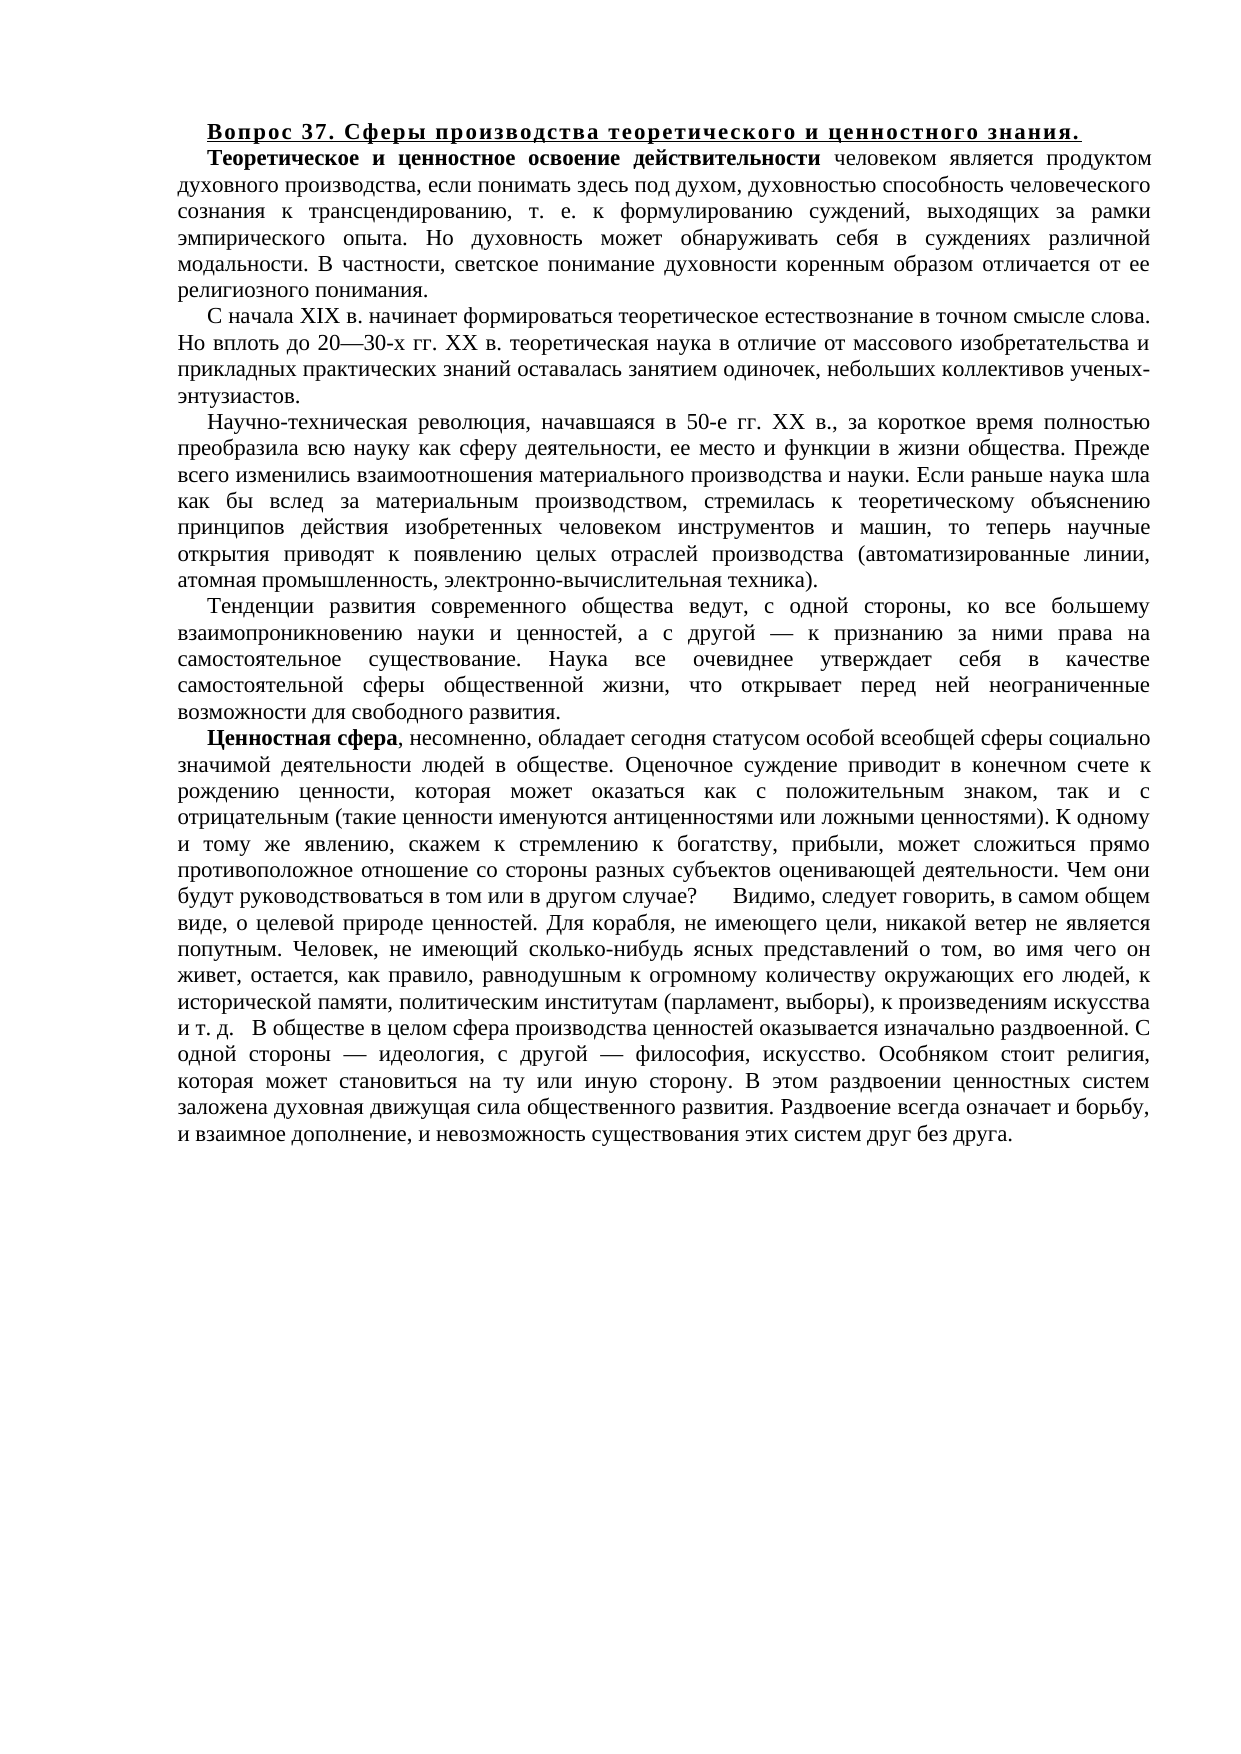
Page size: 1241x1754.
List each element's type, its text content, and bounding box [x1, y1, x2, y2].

text Вопрос 37. Сферы производства теоретического и ценностного знания. [177, 118, 1152, 144]
text Ценностная сфера, несомненно, обладает сегодня статусом особой всеобщей сферы социально значимой деятельности людей в обществе. Оценочное суждение приводит в конечном счете к рождению ценности, которая может оказаться как с положительным знаком, так и с отрицательным (такие ценности именуются антиценностями или ложными ценностями). К одному и тому же явлению, скажем к стремлению к богатству, прибыли, может сложиться прямо противоположное отношение со стороны разных субъектов оценивающей деятельности. Чем они будут руководствоваться в том или в другом случае? Видимо, следует говорить, в самом общем виде, о целевой природе ценностей. Для корабля, не имеющего цели, никакой ветер не является попутным. Человек, не имеющий сколько-нибудь ясных представлений о том, во имя чего он живет, остается, как правило, равнодушным к огромному количеству окружающих его людей, к исторической памяти, политическим институтам (парламент, выборы), к произведениям искусства и т. д. В обществе в целом сфера производства ценностей оказывается изначально раздвоенной. С одной стороны — идеология, с другой — философия, искусство. Особняком стоит религия, которая может становиться на ту или иную сторону. В этом раздвоении ценностных систем заложена духовная движущая сила общественного развития. Раздвоение всегда означает и борьбу, и взаимное дополнение, и невозможность существования этих систем друг без друга. [177, 724, 1152, 1146]
text С начала XIX в. начинает формироваться теоретическое естествознание в точном смысле слова. Но вплоть до 20—30-х гг. XX в. теоретическая наука в отличие от массового изобретательства и прикладных практических знаний оставалась занятием одиночек, небольших коллективов ученых-энтузиастов. [177, 303, 1152, 408]
text Теоретическое и ценностное освоение действительности человеком является продуктом духовного производства, если понимать здесь под духом, духовностью способность человеческого сознания к трансцендированию, т. е. к формулированию суждений, выходящих за рамки эмпирического опыта. Но духовность может обнаруживать себя в суждениях различной модальности. В частности, светское понимание духовности коренным образом отличается от ее религиозного понимания. [177, 144, 1152, 303]
text Тенденции развития современного общества ведут, с одной стороны, ко все большему взаимопроникновению науки и ценностей, а с другой — к признанию за ними права на самостоятельное существование. Наука все очевиднее утверждает себя в качестве самостоятельной сферы общественной жизни, что открывает перед ней неограниченные возможности для свободного развития. [177, 592, 1152, 724]
text Научно-техническая революция, начавшаяся в 50-е гг. XX в., за короткое время полностью преобразила всю науку как сферу деятельности, ее место и функции в жизни общества. Прежде всего изменились взаимоотношения материального производства и науки. Если раньше наука шла как бы вслед за материальным производством, стремилась к теоретическому объяснению принципов действия изобретенных человеком инструментов и машин, то теперь научные открытия приводят к появлению целых отраслей производства (автоматизированные линии, атомная промышленность, электронно-вычислительная техника). [177, 408, 1152, 592]
